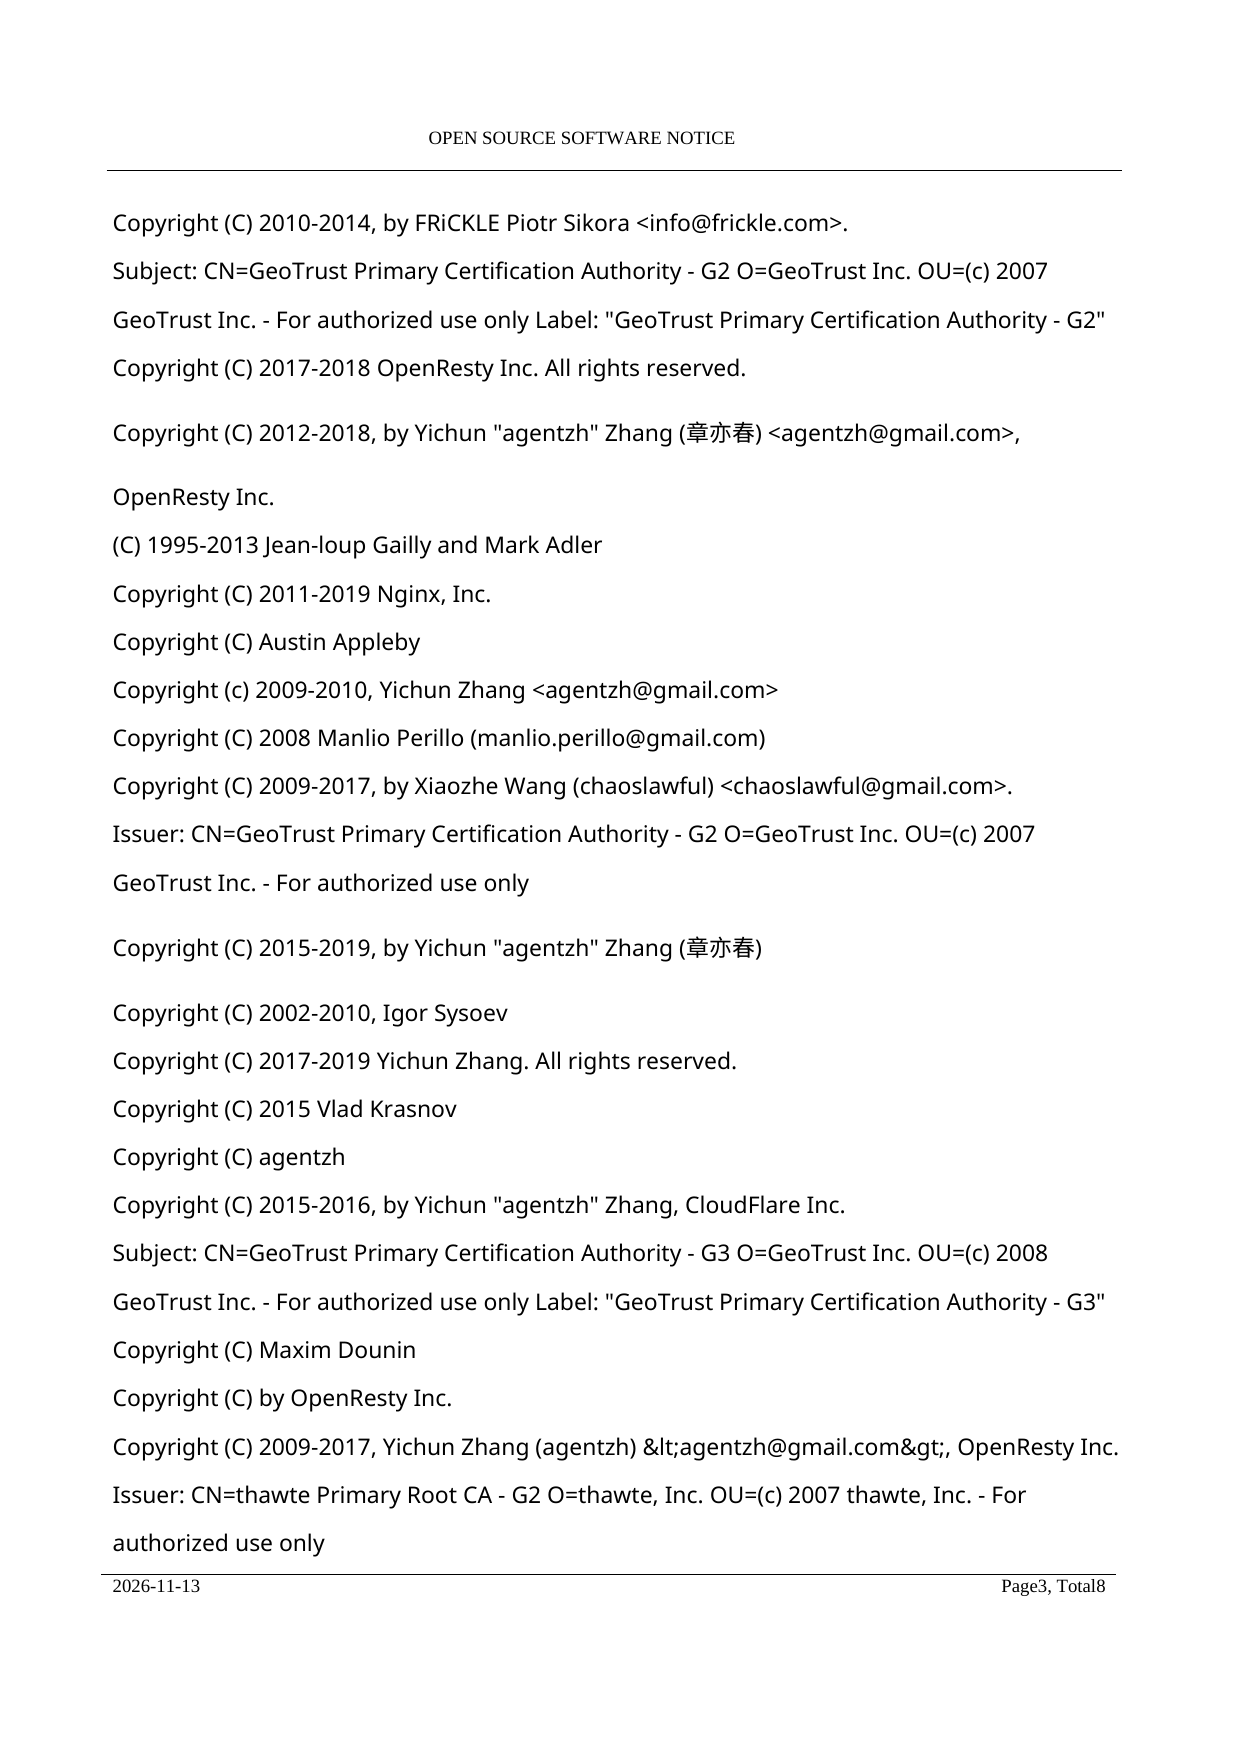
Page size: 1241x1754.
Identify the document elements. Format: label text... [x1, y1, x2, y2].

text (C) 1995-2013 Jean-loup Gailly and Mark Adler [112, 529, 1128, 561]
text Copyright (C) 2015-2019, by Yichun "agentzh" Zhang (章亦春) [112, 914, 1128, 979]
text Copyright (C) Austin Appleby [112, 625, 1128, 658]
text Copyright (C) 2015 Vlad Krasnov [112, 1092, 1128, 1125]
text Copyright (C) agentzh [112, 1141, 1128, 1173]
text Copyright (C) 2009-2017, by Xiaozhe Wang (chaoslawful) <chaoslawful@gmail.com>. [112, 769, 1128, 802]
text Copyright (C) 2008 Manlio Perillo (manlio.perillo@gmail.com) [112, 721, 1128, 754]
text Copyright (C) 2009-2017, Yichun Zhang (agentzh) &lt;agentzh@gmail.com&gt;, OpenResty Inc. [112, 1430, 1128, 1462]
text Copyright (C) 2015-2016, by Yichun "agentzh" Zhang, CloudFlare Inc. [112, 1189, 1128, 1221]
text Subject: CN=GeoTrust Primary Certification Authority - G3 O=GeoTrust Inc. OU=(c) 2008 GeoTrust Inc. - For authorized use only Label: "GeoTrust Primary Certification Authority - G3" [112, 1237, 1128, 1318]
text Copyright (C) by OpenResty Inc. [112, 1382, 1128, 1414]
text Copyright (C) 2012-2018, by Yichun "agentzh" Zhang (章亦春) <agentzh@gmail.com>, OpenResty Inc. [112, 399, 1128, 513]
text Copyright (C) 2017-2019 Yichun Zhang. All rights reserved. [112, 1044, 1128, 1077]
text Subject: CN=GeoTrust Primary Certification Authority - G2 O=GeoTrust Inc. OU=(c) 2007 GeoTrust Inc. - For authorized use only Label: "GeoTrust Primary Certification Authority - G2" [112, 254, 1128, 336]
text Copyright (C) 2011-2019 Nginx, Inc. [112, 577, 1128, 609]
text Copyright (C) 2002-2010, Igor Sysoev [112, 996, 1128, 1029]
text Copyright (c) 2009-2010, Yichun Zhang <agentzh@gmail.com> [112, 673, 1128, 706]
text Copyright (C) 2017-2018 OpenResty Inc. All rights reserved. [112, 351, 1128, 384]
text Copyright (C) Maxim Dounin [112, 1334, 1128, 1366]
text Copyright (C) 2010-2014, by FRiCKLE Piotr Sikora <info@frickle.com>. [112, 206, 1128, 239]
text Issuer: CN=thawte Primary Root CA - G2 O=thawte, Inc. OU=(c) 2007 thawte, Inc. - For authorized use only [112, 1478, 1128, 1559]
text Issuer: CN=GeoTrust Primary Certification Authority - G2 O=GeoTrust Inc. OU=(c) 2007 GeoTrust Inc. - For authorized use only [112, 818, 1128, 899]
